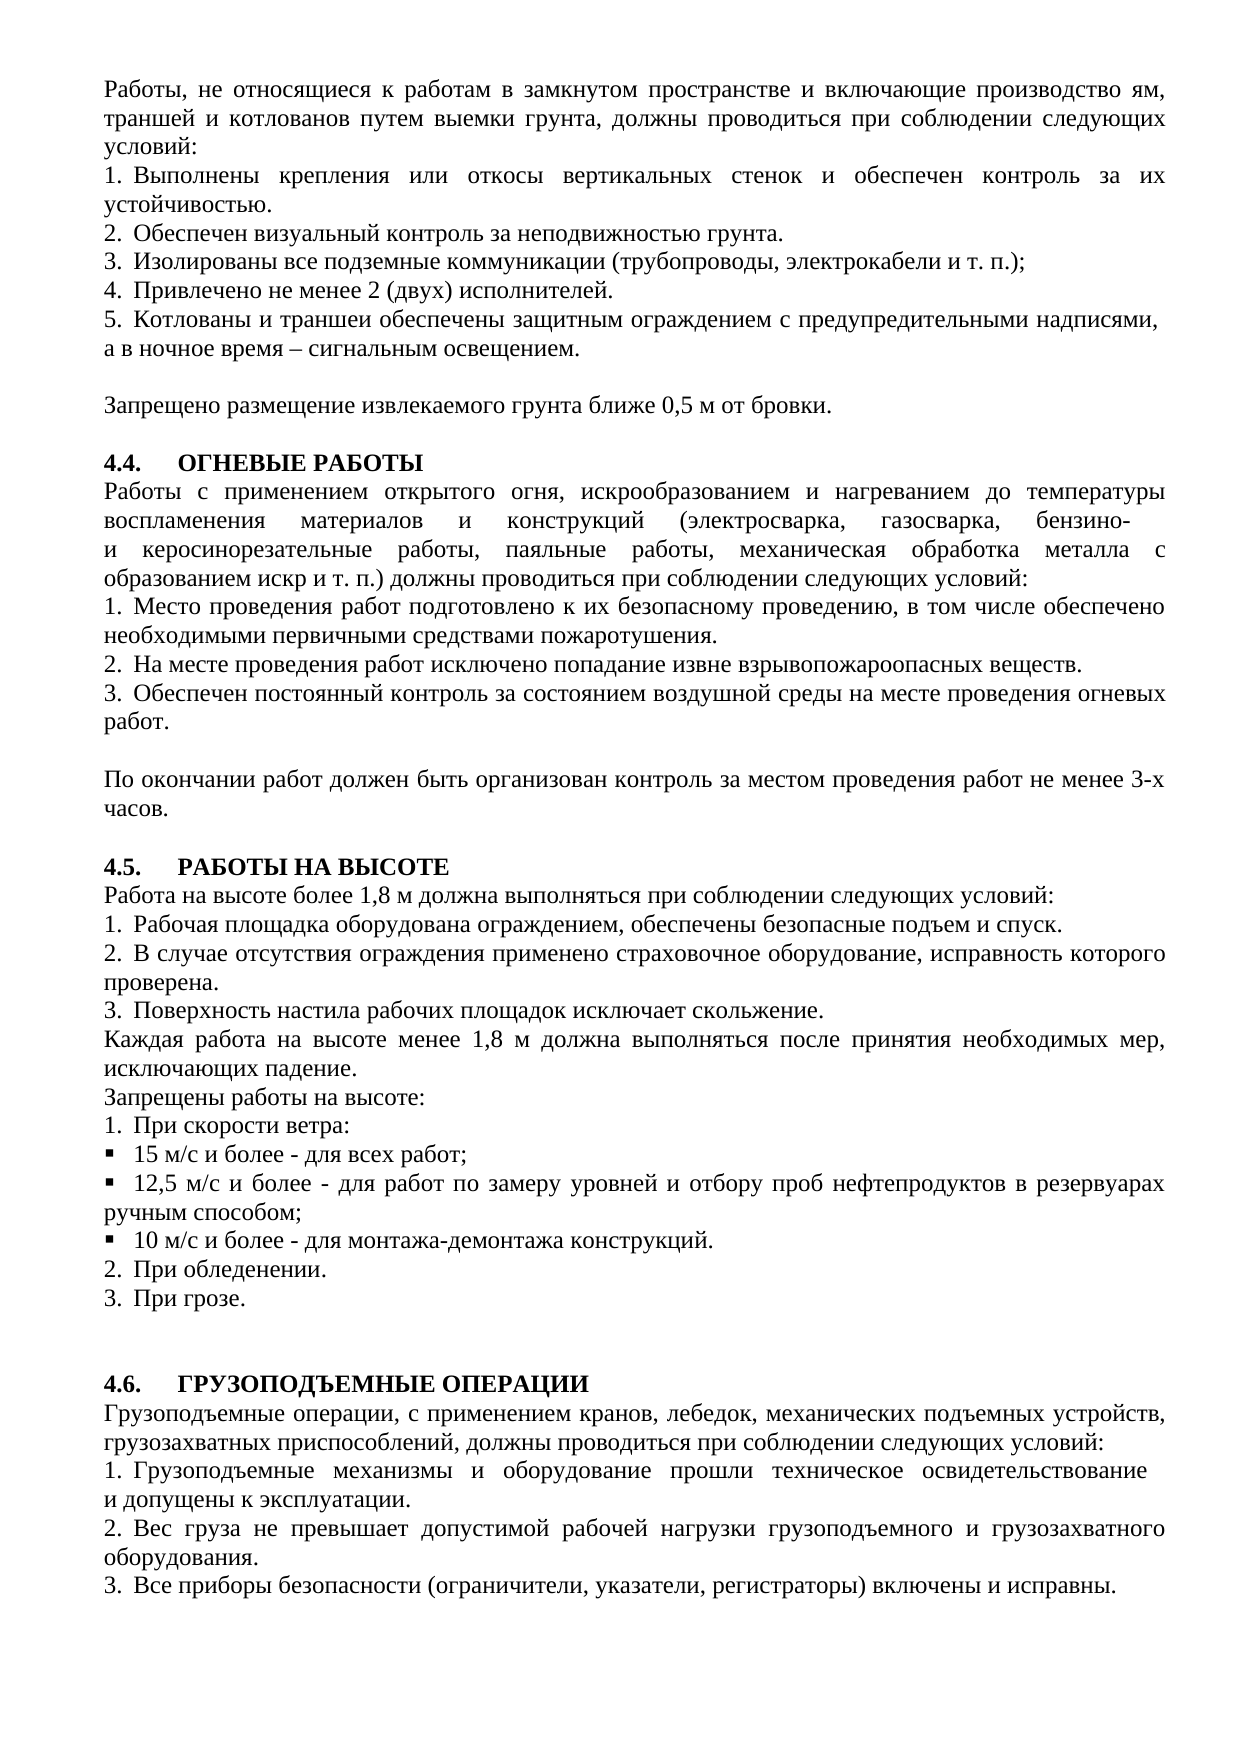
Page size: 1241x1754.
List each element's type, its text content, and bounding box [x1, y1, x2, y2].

list 10 м/с и более - для монтажа-демонтажа конструкций. [103, 1226, 1167, 1254]
text Запрещены работы на высоте: [103, 1082, 1167, 1111]
list Привлечено не менее 2 (двух) исполнителей. [103, 275, 1167, 304]
text Работа на высоте более 1,8 м должна выполняться при соблюдении следующих условий: [103, 881, 1167, 909]
list Котлованы и траншеи обеспечены защитным ограждением с предупредительными надписями, а в ночное время – сигнальным освещением. [103, 304, 1167, 361]
text 4.6. ГРУЗОПОДЪЕМНЫЕ ОПЕРАЦИИ [103, 1369, 1167, 1398]
list При скорости ветра: [103, 1111, 1167, 1139]
text 4.5. РАБОТЫ НА ВЫСОТЕ [103, 852, 1167, 881]
list При грозе. [103, 1283, 1167, 1312]
text Запрещено размещение извлекаемого грунта ближе 0,5 м от бровки. [103, 390, 1167, 419]
list В случае отсутствия ограждения применено страховочное оборудование, исправность которого проверена. [103, 938, 1167, 996]
text Грузоподъемные операции, с применением кранов, лебедок, механических подъемных устройств, грузозахватных приспособлений, должны проводиться при соблюдении следующих условий: [103, 1398, 1167, 1456]
list На месте проведения работ исключено попадание извне взрывопожароопасных веществ. [103, 649, 1167, 678]
list Все приборы безопасности (ограничители, указатели, регистраторы) включены и исправны. [103, 1571, 1167, 1599]
list При обледенении. [103, 1254, 1167, 1283]
list Обеспечен постоянный контроль за состоянием воздушной среды на месте проведения огневых работ. [103, 678, 1167, 735]
text Каждая работа на высоте менее 1,8 м должна выполняться после принятия необходимых мер, исключающих падение. [103, 1024, 1167, 1082]
text По окончании работ должен быть организован контроль за местом проведения работ не менее 3-х часов. [103, 764, 1167, 821]
list 15 м/с и более - для всех работ; [103, 1139, 1167, 1168]
list Вес груза не превышает допустимой рабочей нагрузки грузоподъемного и грузозахватного оборудования. [103, 1513, 1167, 1571]
text Работы с применением открытого огня, искрообразованием и нагреванием до температуры воспламенения материалов и конструкций (электросварка, газосварка, бензино- и керосинорезательные работы, паяльные работы, механическая обработка металла с образованием искр и т. п.) должны проводиться при соблюдении следующих условий: [103, 476, 1167, 591]
list Изолированы все подземные коммуникации (трубопроводы, электрокабели и т. п.); [103, 246, 1167, 275]
text Работы, не относящиеся к работам в замкнутом пространстве и включающие производство ям, траншей и котлованов путем выемки грунта, должны проводиться при соблюдении следующих условий: [103, 74, 1167, 160]
list Рабочая площадка оборудована ограждением, обеспечены безопасные подъем и спуск. [103, 909, 1167, 938]
list Грузоподъемные механизмы и оборудование прошли техническое освидетельствование и допущены к эксплуатации. [103, 1456, 1167, 1513]
list Выполнены крепления или откосы вертикальных стенок и обеспечен контроль за их устойчивостью. [103, 160, 1167, 218]
text 4.4. ОГНЕВЫЕ РАБОТЫ [103, 448, 1167, 476]
list Поверхность настила рабочих площадок исключает скольжение. [103, 996, 1167, 1024]
list Обеспечен визуальный контроль за неподвижностью грунта. [103, 218, 1167, 246]
list 12,5 м/с и более - для работ по замеру уровней и отбору проб нефтепродуктов в резервуарах ручным способом; [103, 1168, 1167, 1226]
list Место проведения работ подготовлено к их безопасному проведению, в том числе обеспечено необходимыми первичными средствами пожаротушения. [103, 591, 1167, 649]
